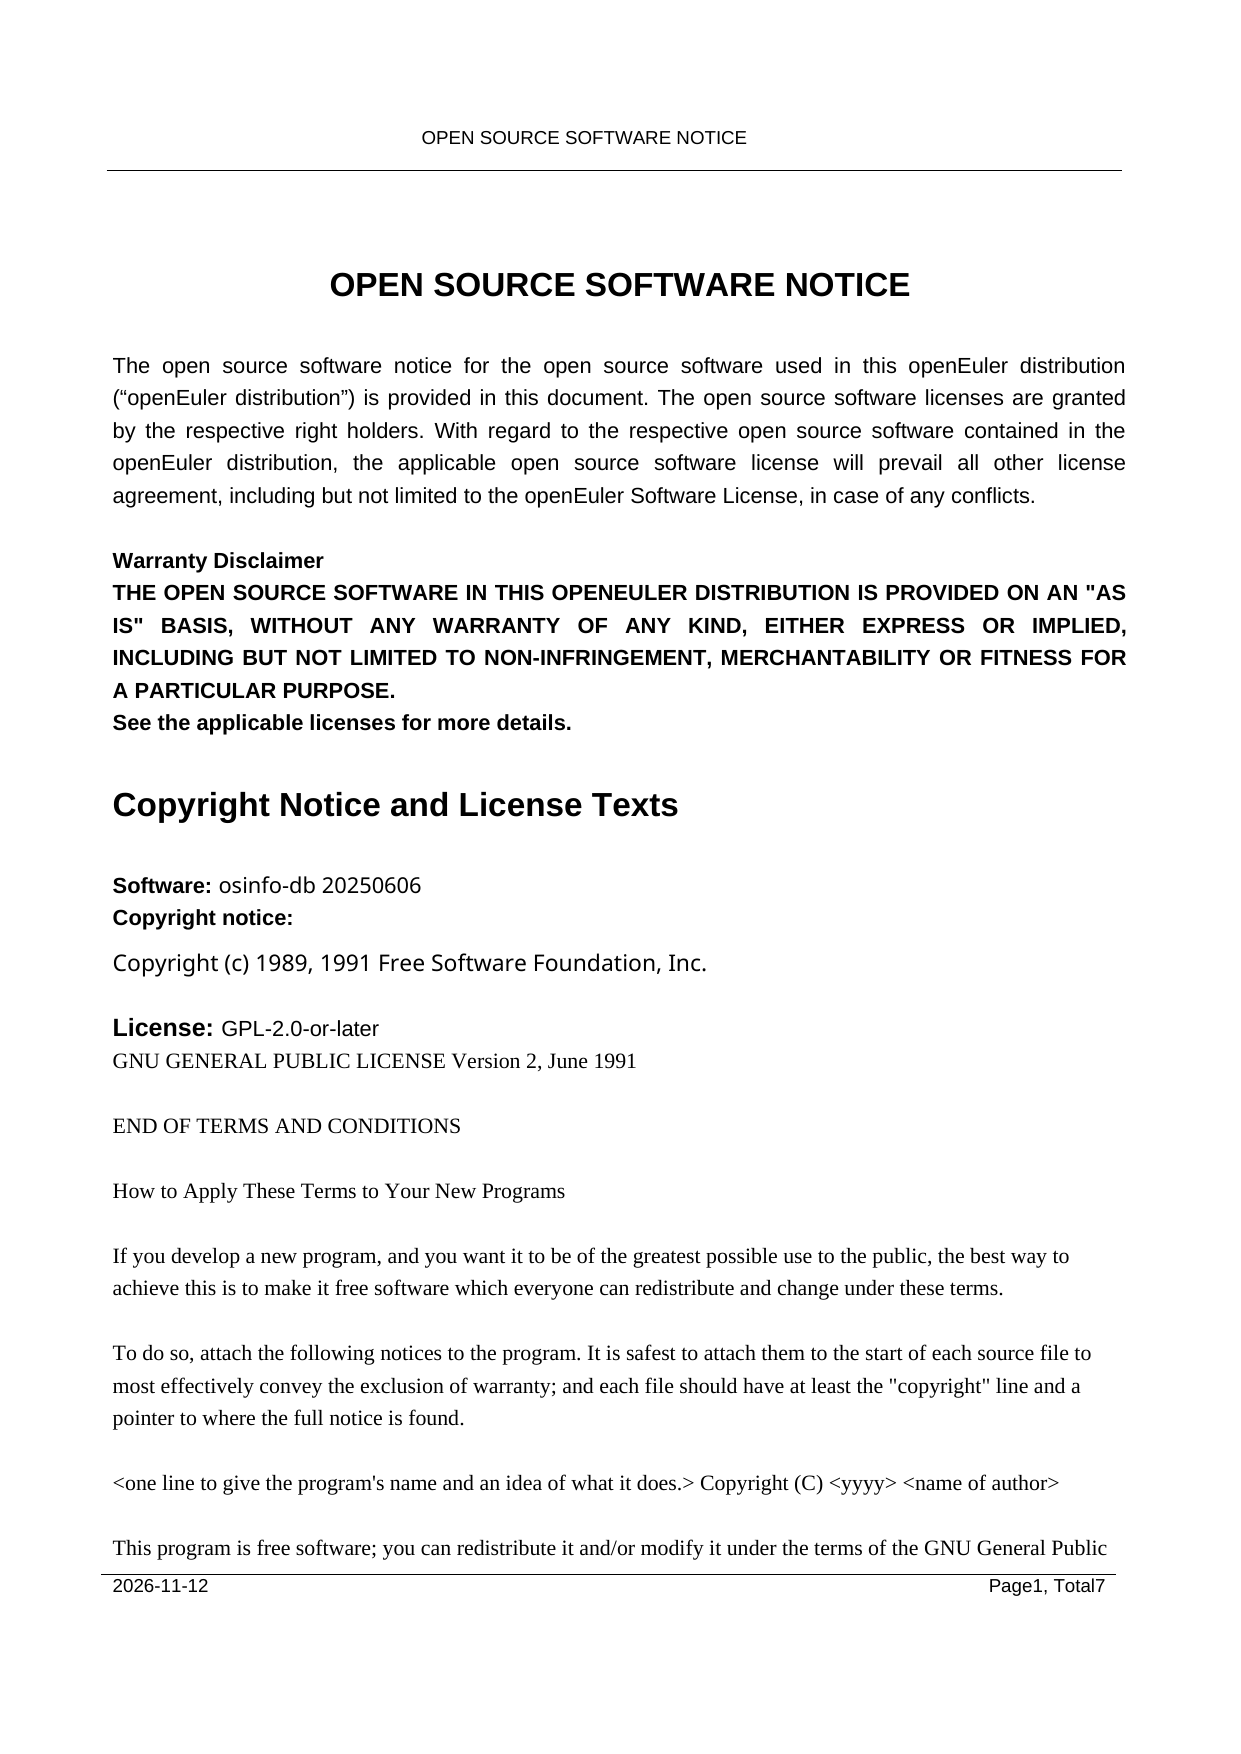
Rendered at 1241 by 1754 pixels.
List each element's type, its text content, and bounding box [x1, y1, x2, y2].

text The open source software notice for the open source software used in this openEuler distribution (“openEuler distribution”) is provided in this document. The open source software licenses are granted by the respective right holders. With regard to the respective open source software contained in the openEuler distribution, the applicable open source software license will prevail all other license agreement, including but not limited to the openEuler Software License, in case of any conflicts. [112, 349, 1128, 511]
text Copyright notice: [112, 901, 1128, 934]
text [112, 1044, 1128, 1564]
text OPEN SOURCE SOFTWARE NOTICE [112, 251, 1128, 316]
text Warranty Disclaimer [112, 544, 1128, 576]
text Copyright Notice and License Texts [112, 771, 1128, 836]
text License: GPL-2.0-or-later [112, 1012, 1128, 1044]
title Software: osinfo-db 20250606 [112, 869, 1128, 901]
text THE OPEN SOURCE SOFTWARE IN THIS OPENEULER DISTRIBUTION IS PROVIDED ON AN "AS IS" BASIS, WITHOUT ANY WARRANTY OF ANY KIND, EITHER EXPRESS OR IMPLIED, INCLUDING BUT NOT LIMITED TO NON-INFRINGEMENT, MERCHANTABILITY OR FITNESS FOR A PARTICULAR PURPOSE. See the applicable licenses for more details. [112, 576, 1128, 739]
text Copyright (c) 1989, 1991 Free Software Foundation, Inc. [112, 947, 1128, 1012]
